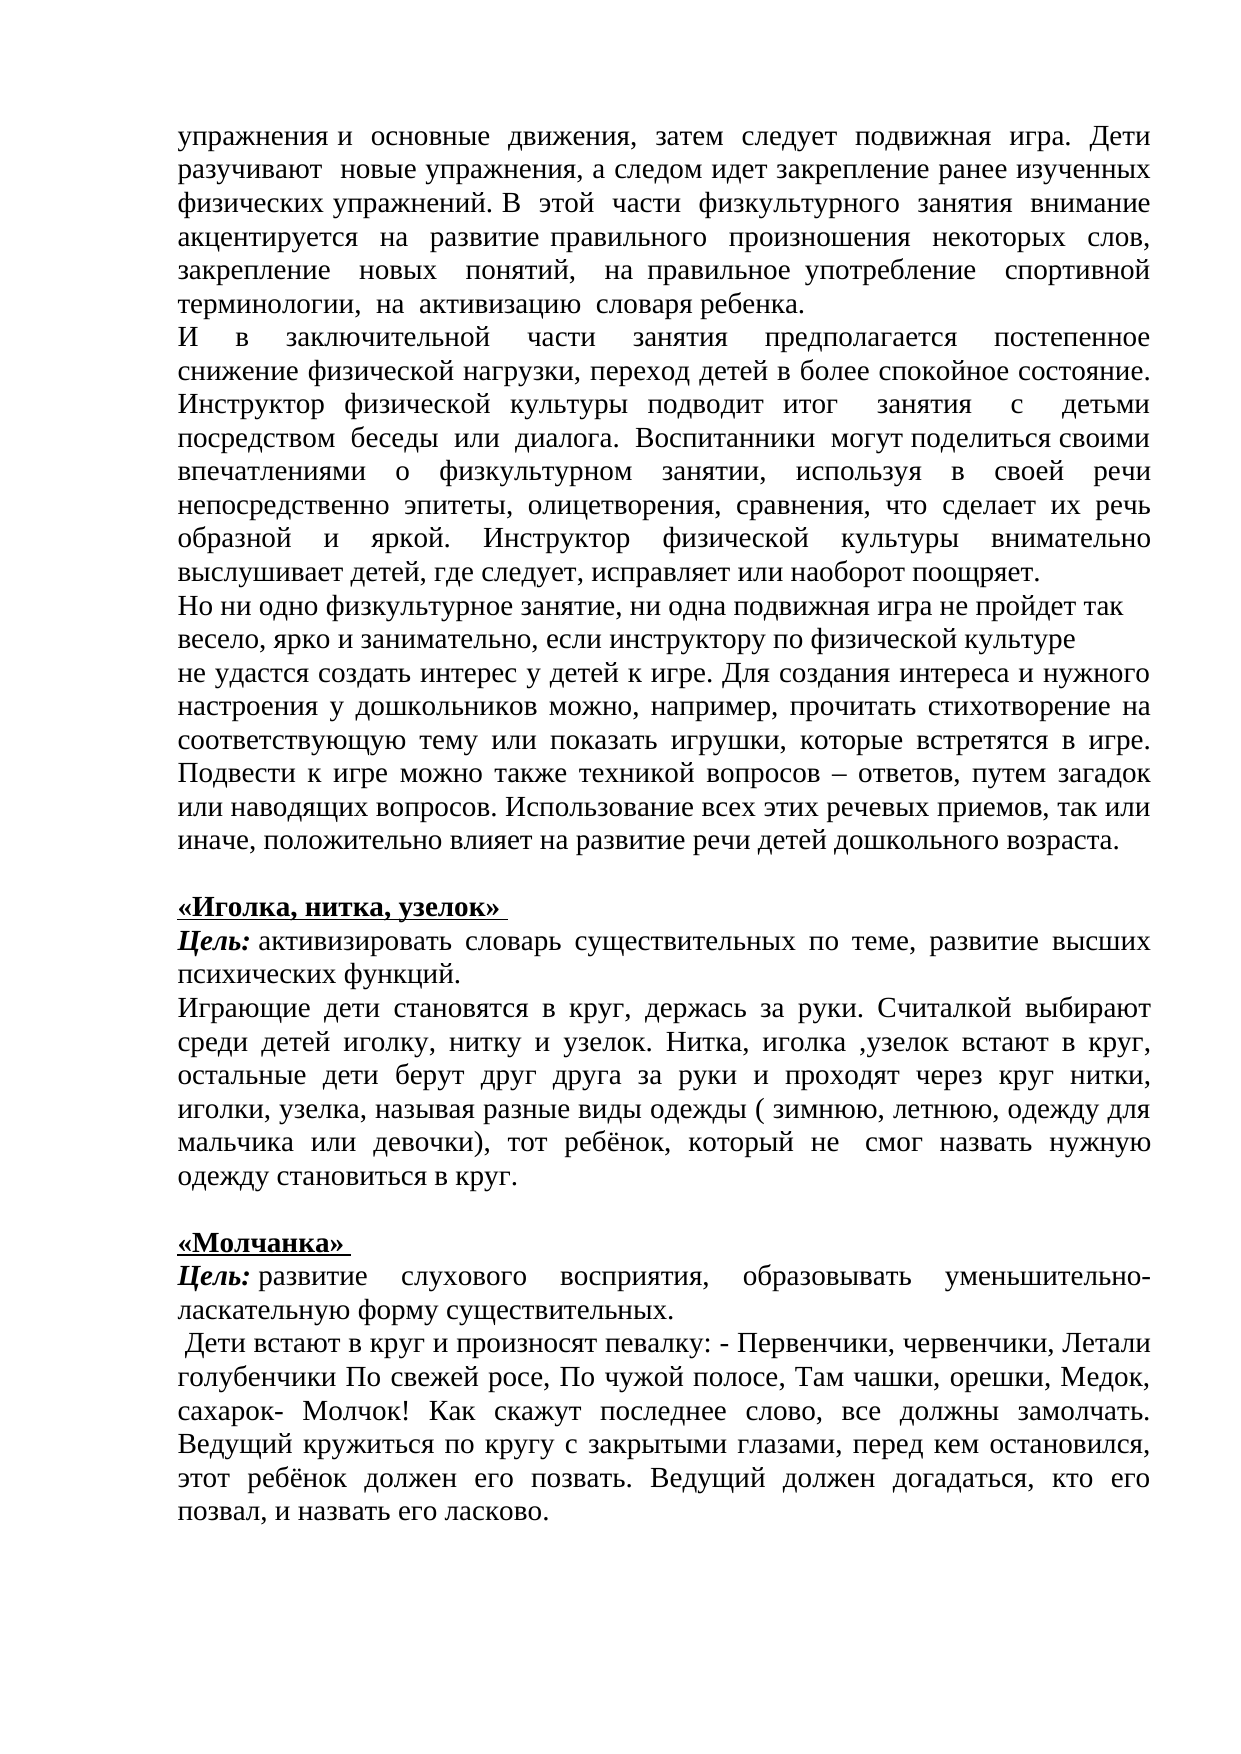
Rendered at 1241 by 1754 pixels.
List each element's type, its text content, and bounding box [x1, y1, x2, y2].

text И в заключительной части занятия предполагается постепенное снижение физической нагрузки, переход детей в более спокойное состояние. Инструктор физической культуры подводит итог занятия с детьми посредством беседы или диалога. Воспитанники могут поделиться своими впечатлениями о физкультурном занятии, используя в своей речи непосредственно эпитеты, олицетворения, сравнения, что сделает их речь образной и яркой. Инструктор физической культуры внимательно выслушивает детей, где следует, исправляет или наоборот поощряет. [177, 319, 1152, 588]
text Цель: активизировать словарь существительных по теме, развитие высших психических функций. [177, 923, 1152, 990]
text «Молчанка» [177, 1225, 1152, 1258]
text весело, ярко и занимательно, если инструктору по физической культуре [177, 621, 1152, 655]
text Играющие дети становятся в круг, держась за руки. Считалкой выбирают среди детей иголку, нитку и узелок. Нитка, иголка ,узелок встают в круг, остальные дети берут друг друга за руки и проходят через круг нитки, иголки, узелка, называя разные виды одежды ( зимнюю, летнюю, одежду для мальчика или девочки), тот ребёнок, который не смог назвать нужную одежду становиться в круг. [177, 990, 1152, 1191]
text не удастся создать интерес у детей к игре. Для создания интереса и нужного настроения у дошкольников можно, например, прочитать стихотворение на соответствующую тему или показать игрушки, которые встретятся в игре. Подвести к игре можно также техникой вопросов – ответов, путем загадок или наводящих вопросов. Использование всех этих речевых приемов, так или иначе, положительно влияет на развитие речи детей дошкольного возраста. [177, 655, 1152, 856]
text Дети встают в круг и произносят певалку: - Первенчики, червенчики, Летали голубенчики По свежей росе, По чужой полосе, Там чашки, орешки, Медок, сахарок- Молчок! Как скажут последнее слово, все должны замолчать. Ведущий кружиться по кругу с закрытыми глазами, перед кем остановился, этот ребёнок должен его позвать. Ведущий должен догадаться, кто его позвал, и назвать его ласково. [177, 1326, 1152, 1527]
text «Иголка, нитка, узелок» [177, 889, 1152, 923]
text Цель: развитие слухового восприятия, образовывать уменьшительно-ласкательную форму существительных. [177, 1258, 1152, 1326]
text Но ни одно физкультурное занятие, ни одна подвижная игра не пройдет так [177, 588, 1152, 621]
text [177, 118, 1152, 319]
